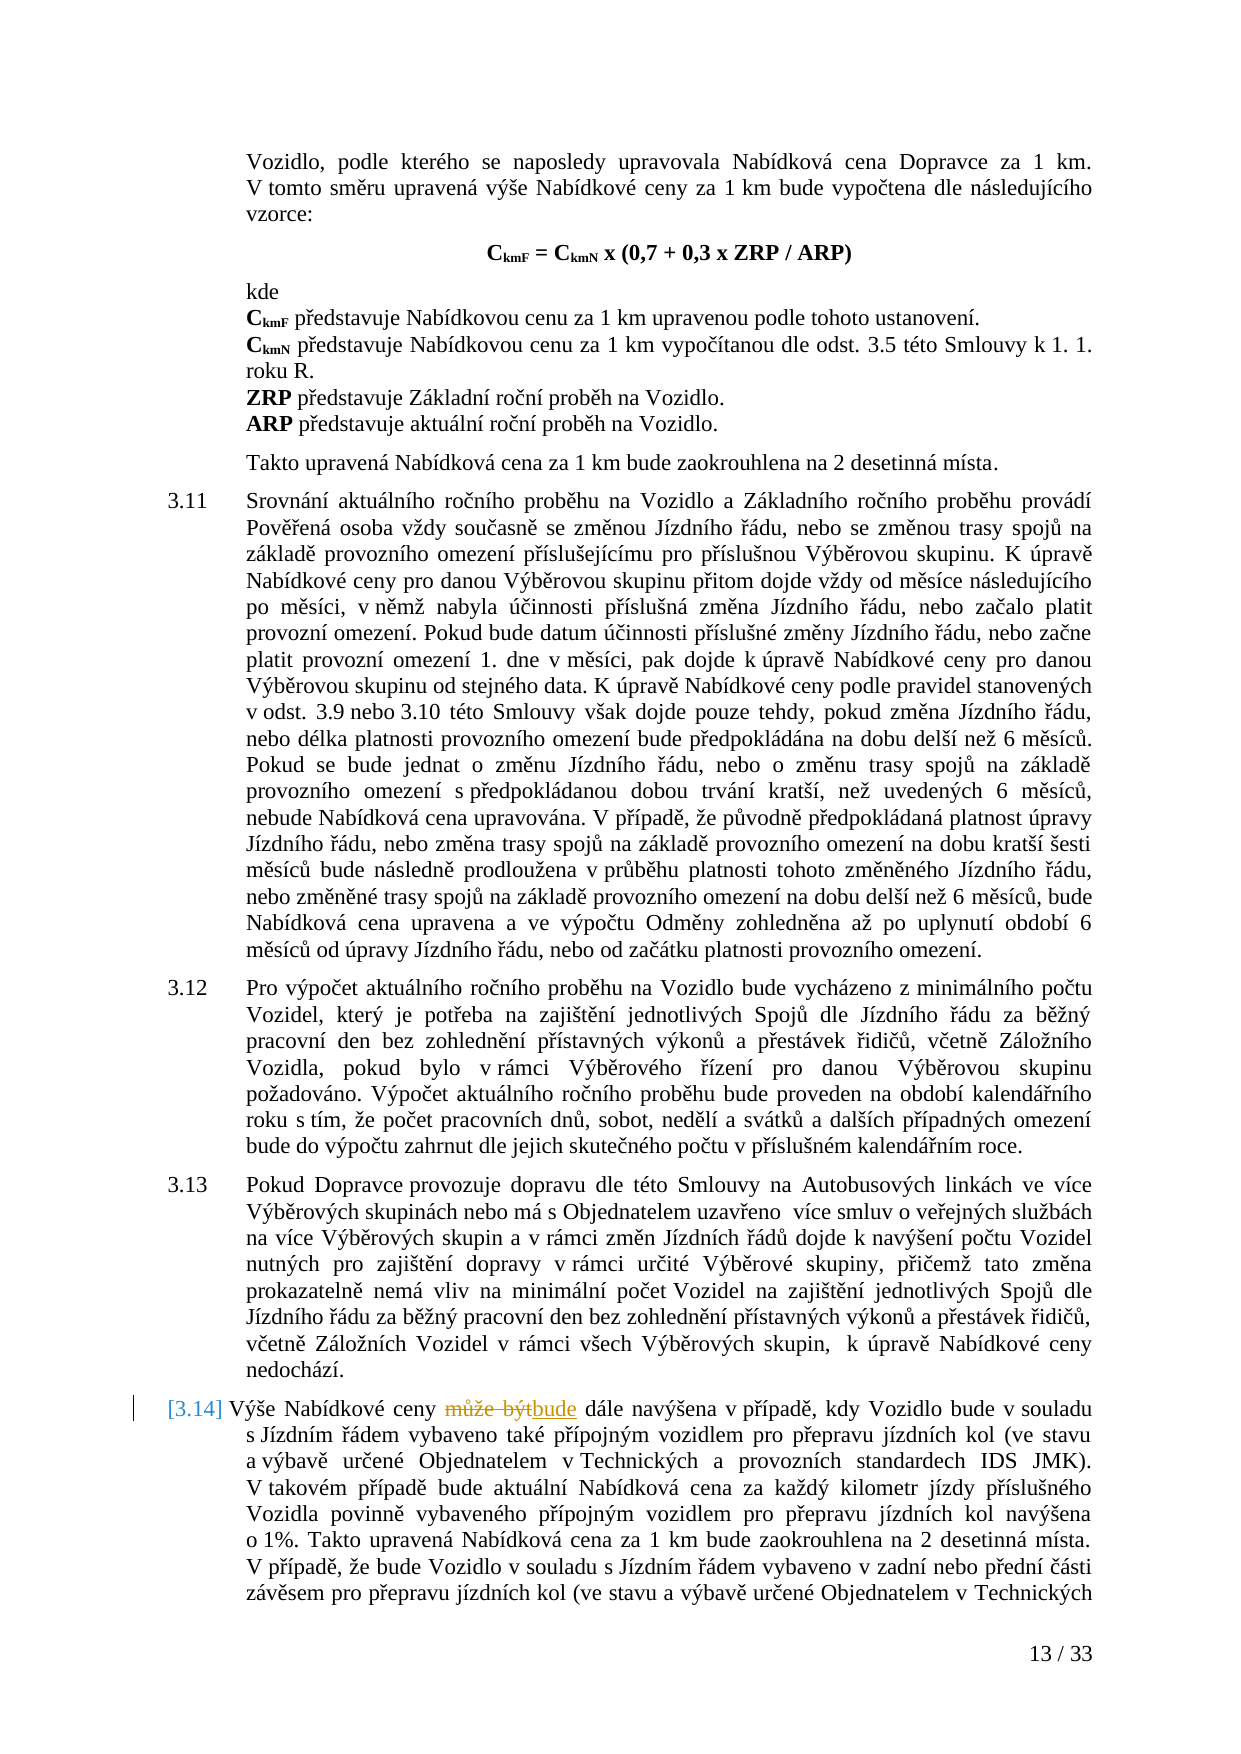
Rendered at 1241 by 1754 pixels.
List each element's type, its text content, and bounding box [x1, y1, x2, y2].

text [187, 148, 1092, 227]
list ZRP představuje Základní roční proběh na Vozidlo. [187, 383, 1092, 410]
list ARP představuje aktuální roční proběh na Vozidlo. [187, 410, 1092, 436]
list CkmF = CkmN x (0,7 + 0,3 x ZRP / ARP) [246, 239, 1092, 266]
list Takto upravená Nabídková cena za bude zaokrouhlena na 2 desetinná místa. [246, 449, 1092, 475]
list kde [187, 278, 1092, 304]
list CkmF představuje Nabídkovou cenu za 1 km upravenou podle tohoto ustanovení. [187, 304, 1092, 331]
list CkmN představuje Nabídkovou cenu za 1 km vypočítanou dle odst. 3.5 této Smlouvy k 1. 1. roku R. [187, 331, 1092, 383]
text Srovnání aktuálního ročního proběhu na Vozidlo a Základního ročního proběhu provádí Pověřená osoba vždy současně se změnou Jízdního řádu, nebo se změnou trasy spojů na základě provozního omezení příslušejícímu pro příslušnou Výběrovou skupinu. K úpravě Nabídkové ceny pro danou Výběrovou skupinu přitom dojde vždy od měsíce následujícího po měsíci, v němž nabyla účinnosti příslušná změna Jízdního řádu, nebo začalo platit provozní omezení. Pokud bude datum účinnosti příslušné změny Jízdního řádu, nebo začne platit provozní omezení 1. dne v měsíci, pak dojde k úpravě Nabídkové ceny pro danou Výběrovou skupinu od stejného data. K úpravě Nabídkové ceny podle pravidel stanovených v odst. 3.9 nebo 3.10 této Smlouvy však dojde pouze tehdy, pokud změna Jízdního řádu, nebo délka platnosti provozního omezení bude předpokládána na dobu delší než 6 měsíců. Pokud se bude jednat o změnu Jízdního řádu, nebo o změnu trasy spojů na základě provozního omezení s předpokládanou dobou trvání kratší, než uvedených 6 měsíců, nebude Nabídková cena upravována. V případě, že původně předpokládaná platnost úpravy Jízdního řádu, nebo změna trasy spojů na základě provozního omezení na dobu kratší šesti měsíců bude následně prodloužena v průběhu platnosti tohoto změněného Jízdního řádu, nebo změněné trasy spojů na základě provozního omezení na dobu delší než 6 měsíců, bude Nabídková cena upravena a ve výpočtu Odměny zohledněna až po uplynutí období 6 měsíců od úpravy Jízdního řádu, nebo od začátku platnosti provozního omezení. [167, 488, 1092, 962]
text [167, 1395, 1092, 1606]
text Pro výpočet aktuálního ročního proběhu na Vozidlo bude vycházeno z minimálního počtu Vozidel, který je potřeba na zajištění jednotlivých Spojů dle Jízdního řádu za běžný pracovní den bez zohlednění přístavných výkonů a přestávek řidičů, včetně Záložního Vozidla, pokud bylo v rámci Výběrového řízení pro danou Výběrovou skupinu požadováno. Výpočet aktuálního ročního proběhu bude proveden na období kalendářního roku s tím, že počet pracovních dnů, sobot, nedělí a svátků a dalších případných omezení bude do výpočtu zahrnut dle jejich skutečného počtu v příslušném kalendářním roce. [167, 974, 1092, 1159]
text Pokud Dopravce provozuje dopravu dle této Smlouvy na Autobusových linkách ve více Výběrových skupinách nebo má s Objednatelem uzavřeno více smluv o veřejných službách na více Výběrových skupin a v rámci změn Jízdních řádů dojde k navýšení počtu Vozidel nutných pro zajištění dopravy v rámci určité Výběrové skupiny, přičemž tato změna prokazatelně nemá vliv na minimální počet Vozidel na zajištění jednotlivých Spojů dle Jízdního řádu za běžný pracovní den bez zohlednění přístavných výkonů a přestávek řidičů, včetně Záložních Vozidel v rámci všech Výběrových skupin, k úpravě Nabídkové ceny nedochází. [167, 1171, 1092, 1382]
